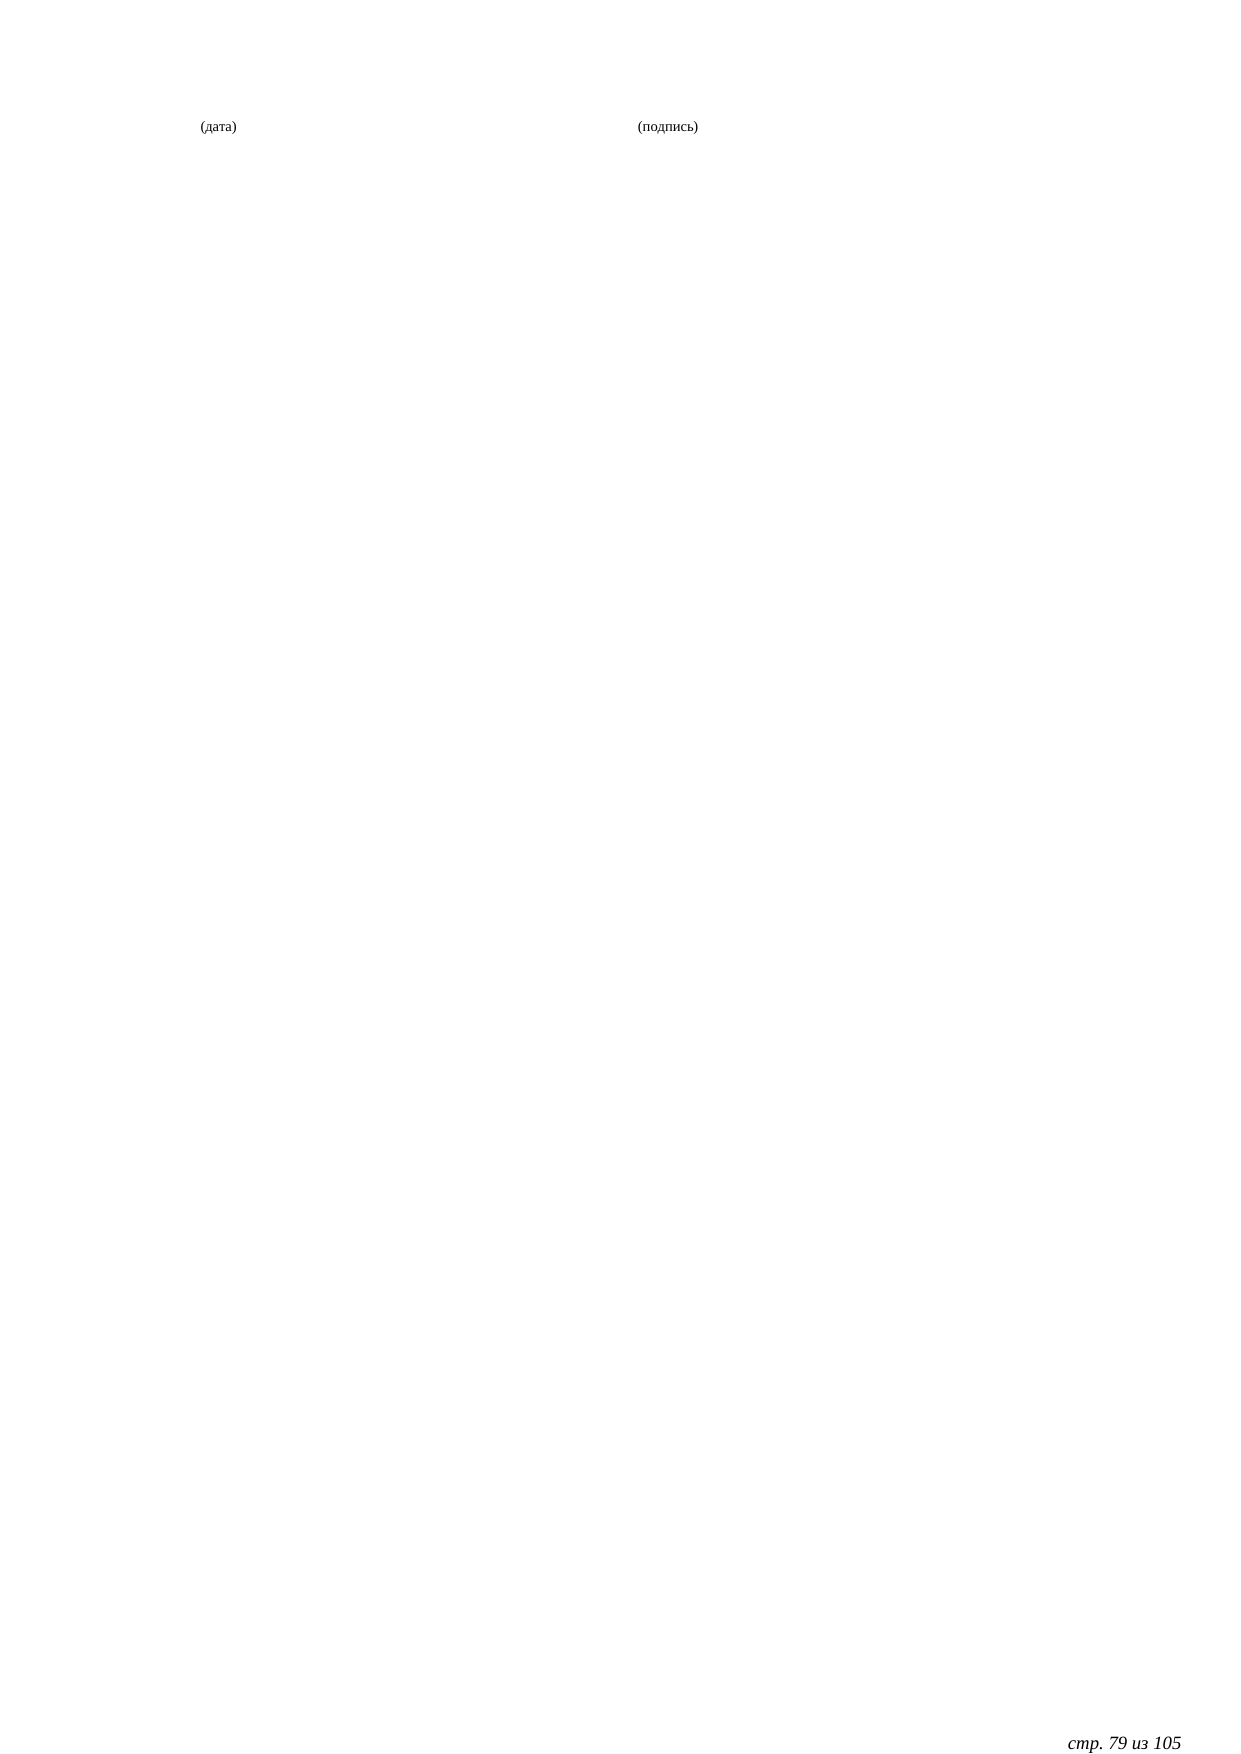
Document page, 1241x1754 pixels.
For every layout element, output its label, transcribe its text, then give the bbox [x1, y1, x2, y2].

text (дата) (подпись) [134, 118, 1181, 147]
